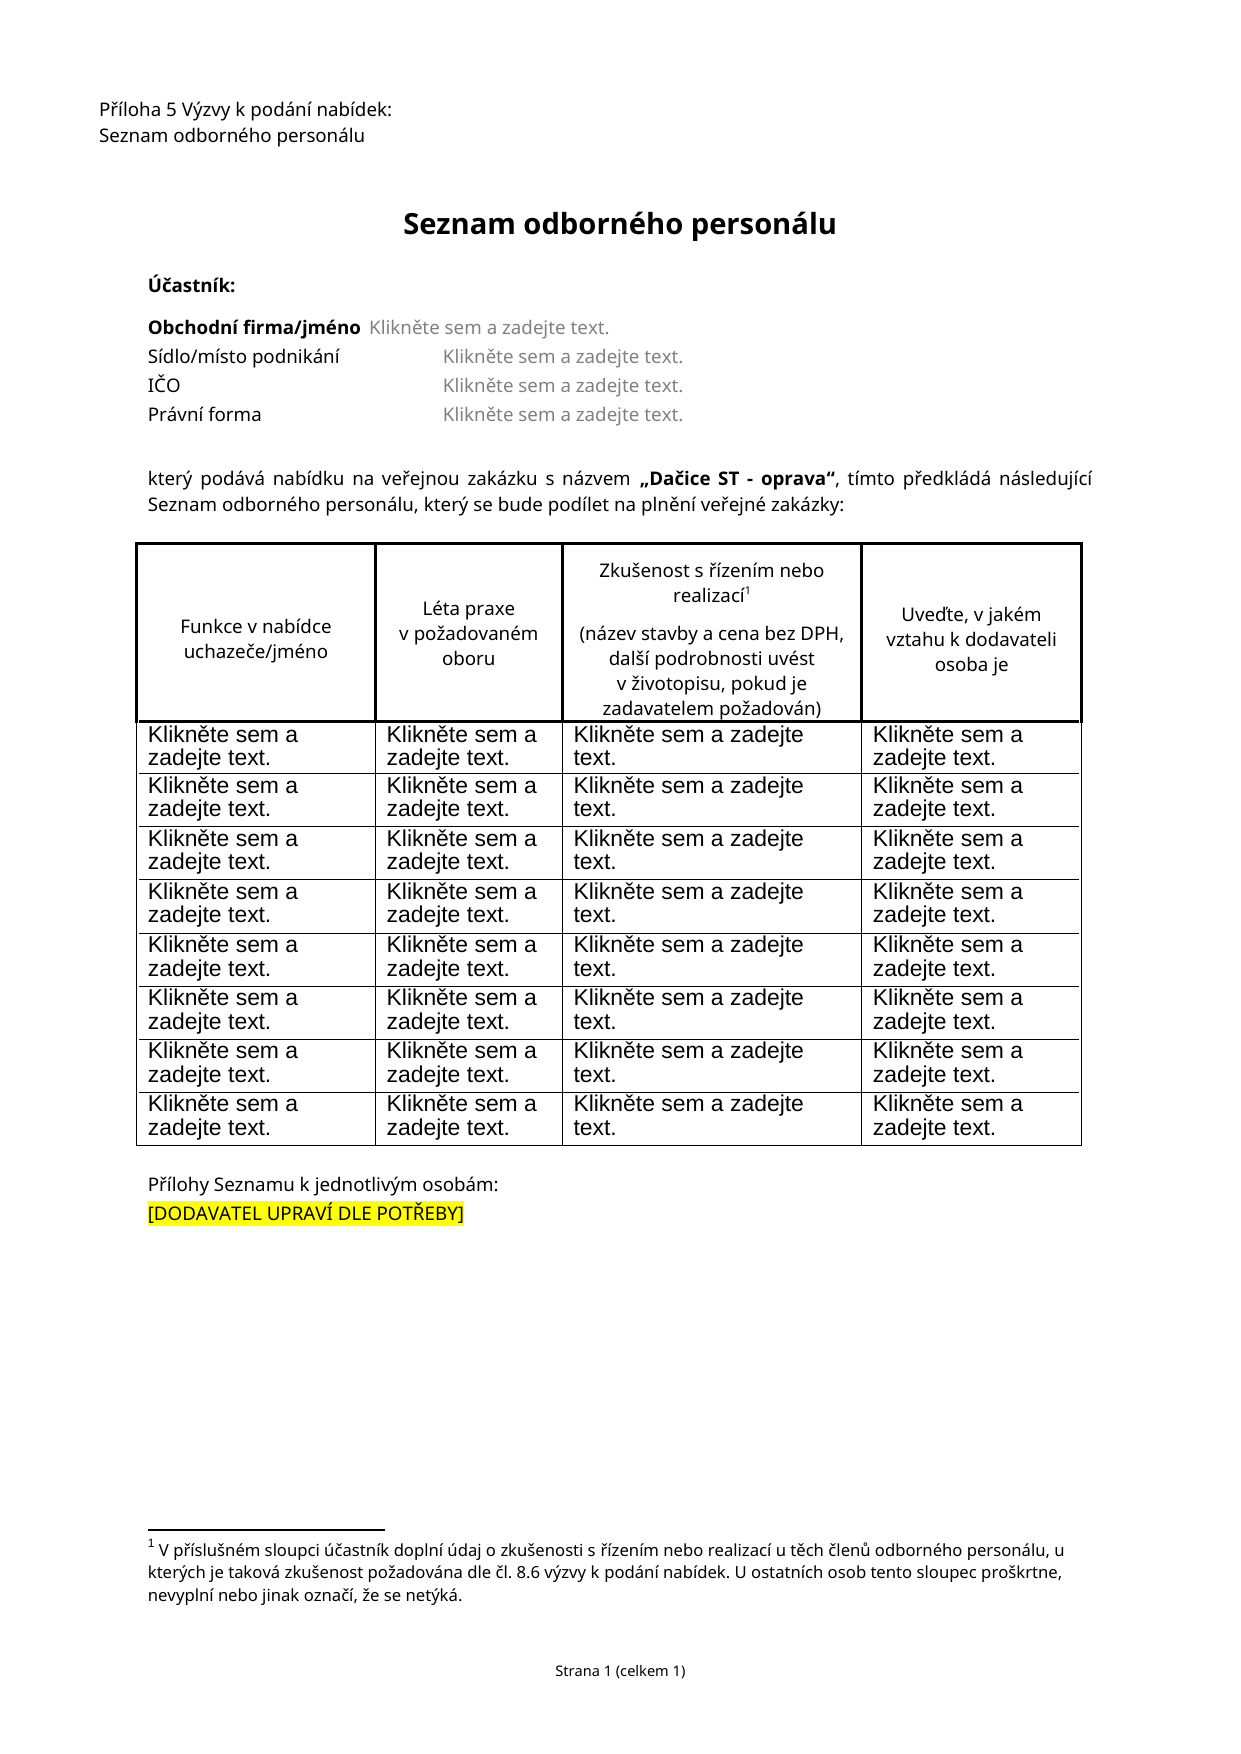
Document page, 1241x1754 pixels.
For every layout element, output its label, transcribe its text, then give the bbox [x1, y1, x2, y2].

text Sídlo/místo podnikání [148, 340, 1093, 369]
text Právní forma [148, 398, 1093, 427]
text [DODAVATEL UPRAVÍ DLE POTŘEBY] [148, 1197, 1092, 1226]
text Přílohy Seznamu k jednotlivým osobám: [148, 1172, 1093, 1197]
table_header Uveďte, v jakém vztahu k dodavateli osoba je [863, 545, 1080, 720]
table_header Zkušenost s řízením nebo realizací (název stavby a cena bez DPH, další podrobnosti uvést v životopisu, pokud je zadavatelem požadován) [564, 545, 860, 720]
text IČO [148, 369, 1093, 398]
text Účastník: [148, 268, 1093, 299]
text Obchodní firma/jméno [148, 311, 1093, 340]
table_header Funkce v nabídce uchazeče/jméno [138, 545, 374, 720]
text který podává nabídku na veřejnou zakázku s názvem „Dačice ST - oprava“, tímto předkládá následující Seznam odborného personálu, který se bude podílet na plnění veřejné zakázky: [148, 465, 1093, 516]
title Seznam odborného personálu [148, 203, 1093, 243]
table_header Léta praxe v požadovaném oboru [377, 545, 561, 720]
